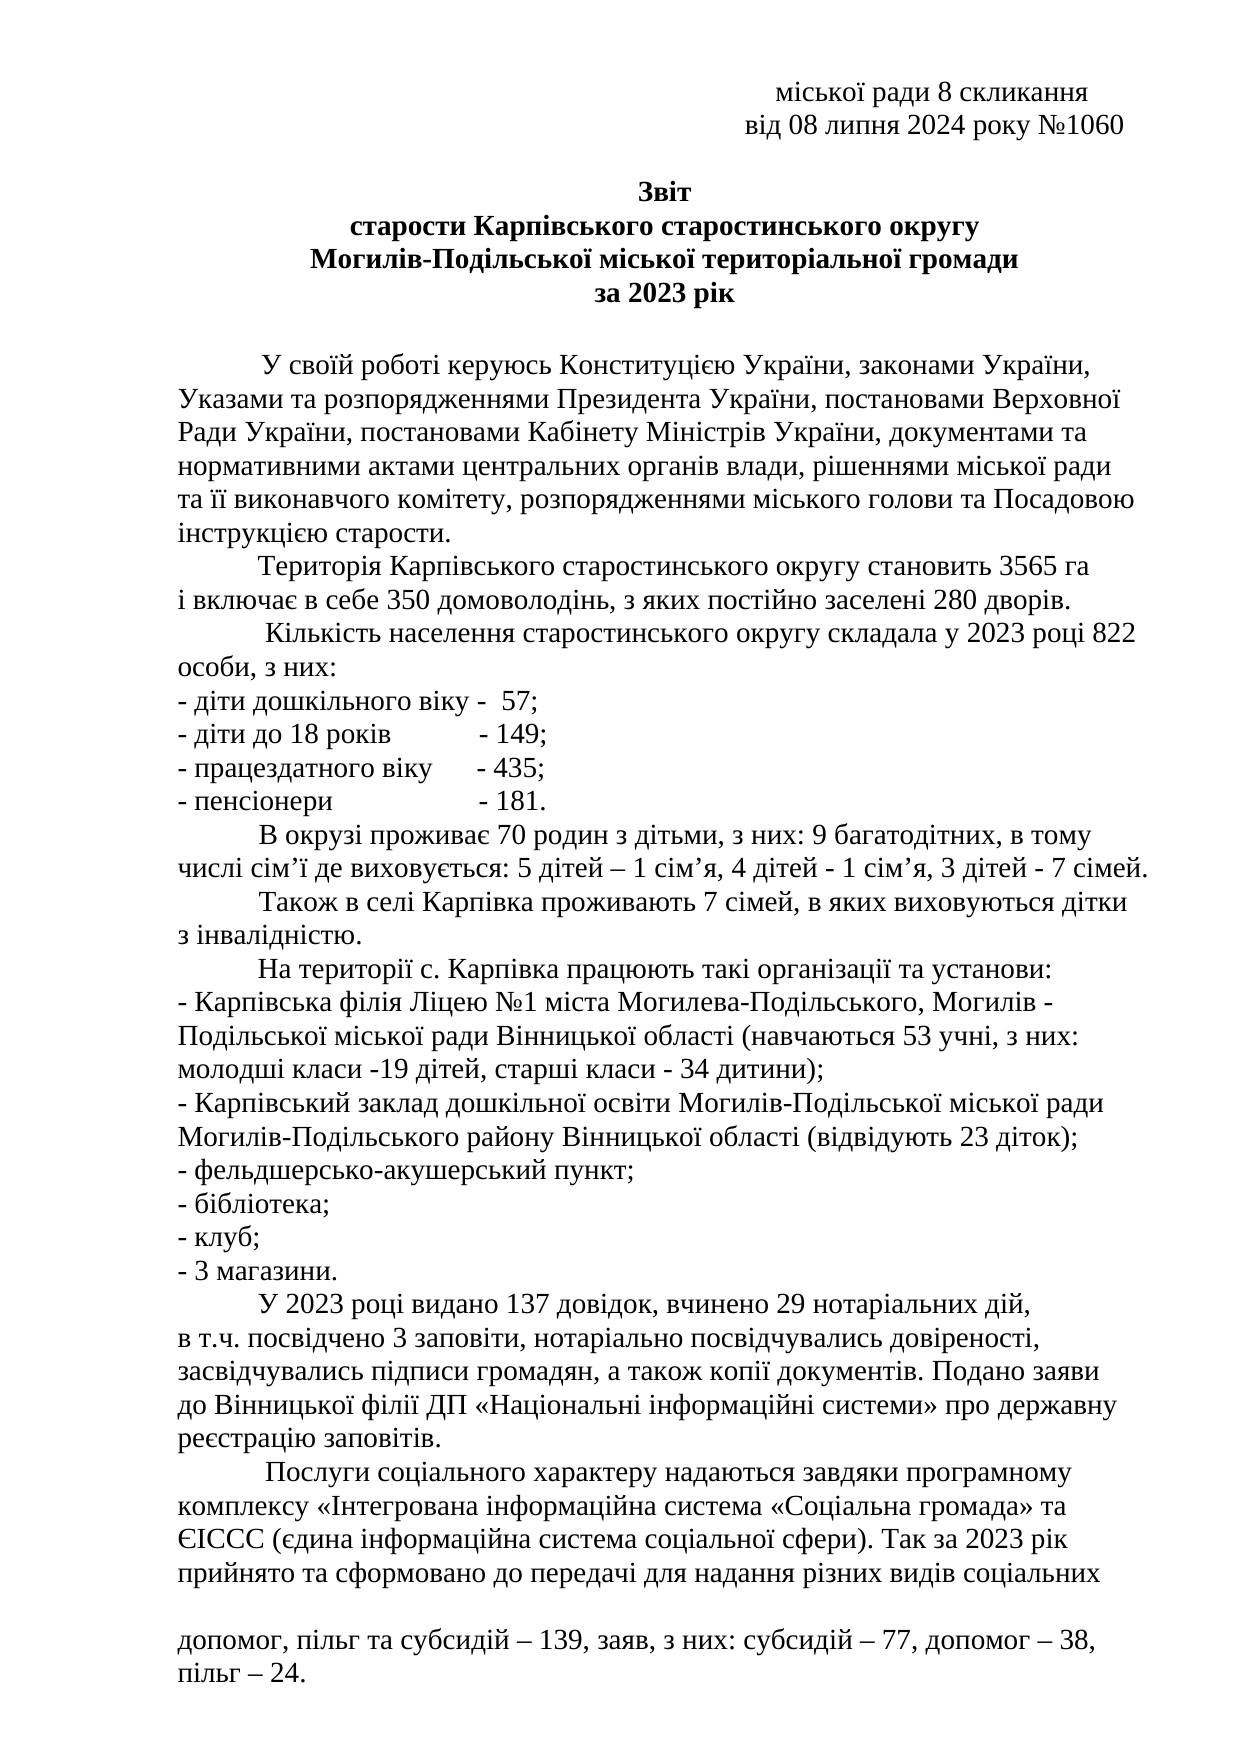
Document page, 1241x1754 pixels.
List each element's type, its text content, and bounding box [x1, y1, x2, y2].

text - працездатного віку - 435; [177, 750, 1152, 783]
text з інвалідністю. [177, 917, 1152, 951]
text старости Карпівського старостинського округу [177, 208, 1152, 242]
text Територія Карпівського старостинського округу становить 3565 га [177, 548, 1152, 582]
text - фельдшерсько-акушерський пункт; [177, 1152, 1152, 1186]
text до Вінницької філії ДП «Національні інформаційні системи» про державну реєстрацію заповітів. [177, 1387, 1152, 1454]
text - бібліотека; [177, 1186, 1152, 1219]
text Могилів-Подільської міської територіальної громади [177, 242, 1152, 275]
text - діти дошкільного віку - 57; [177, 683, 1152, 716]
text Ради України, постановами Кабінету Міністрів України, документами та нормативними актами центральних органів влади, рішеннями міської ради [177, 414, 1152, 481]
text Послуги соціального характеру надаються завдяки програмному комплексу «Інтегрована інформаційна система «Соціальна громада» та ЄІССС (єдина інформаційна система соціальної сфери). Так за 2023 рік прийнято та сформовано до передачі для надання різних видів соціальних [177, 1454, 1152, 1588]
text міської ради 8 скликання [177, 74, 1152, 107]
text - Карпівський заклад дошкільної освіти Могилів-Подільської міської ради Могилів-Подільського району Вінницької області (відвідують 23 діток); [177, 1085, 1152, 1152]
text Кількість населення старостинського округу складала у 2023 році 822 особи, з них: [177, 616, 1152, 683]
text Також в селі Карпівка проживають 7 сімей, в яких виховуються дітки [177, 884, 1152, 917]
text - пенсіонери - 181. [177, 783, 1152, 817]
text У своїй роботі керуюсь Конституцією України, законами України, Указами та розпорядженнями Президента України, постановами Верховної [177, 347, 1152, 414]
text і включає в себе 350 домоволодінь, з яких постійно заселені 280 дворів. [177, 582, 1152, 616]
text допомог, пільг та субсидій – 139, заяв, з них: субсидій – 77, допомог – 38, пільг – 24. [177, 1622, 1152, 1689]
text - Карпівська філія Ліцею №1 міста Могилева-Подільського, Могилів -Подільської міської ради Вінницької області (навчаються 53 учні, з них: молодші класи -19 дітей, старші класи - 34 дитини); [177, 984, 1152, 1085]
text - клуб; [177, 1219, 1152, 1253]
text На території с. Карпівка працюють такі організації та установи: [177, 951, 1152, 984]
text - діти до 18 років - 149; [177, 716, 1152, 750]
text та її виконавчого комітету, розпорядженнями міського голови та Посадовою інструкцією старости. [177, 481, 1152, 548]
text від 08 липня 2024 року №1060 [177, 107, 1152, 141]
text Звіт [177, 174, 1152, 208]
text У 2023 році видано 137 довідок, вчинено 29 нотаріальних дій, в т.ч. посвідчено 3 заповіти, нотаріально посвідчувались довіреності, засвідчувались підписи громадян, а також копії документів. Подано заяви [177, 1286, 1152, 1387]
text - 3 магазини. [177, 1253, 1152, 1286]
text В окрузі проживає 70 родин з дітьми, з них: 9 багатодітних, в тому числі сім’ї де виховується: 5 дітей – 1 сім’я, 4 дітей - 1 сім’я, 3 дітей - 7 сімей. [177, 817, 1152, 884]
text за 2023 рік [177, 275, 1152, 309]
